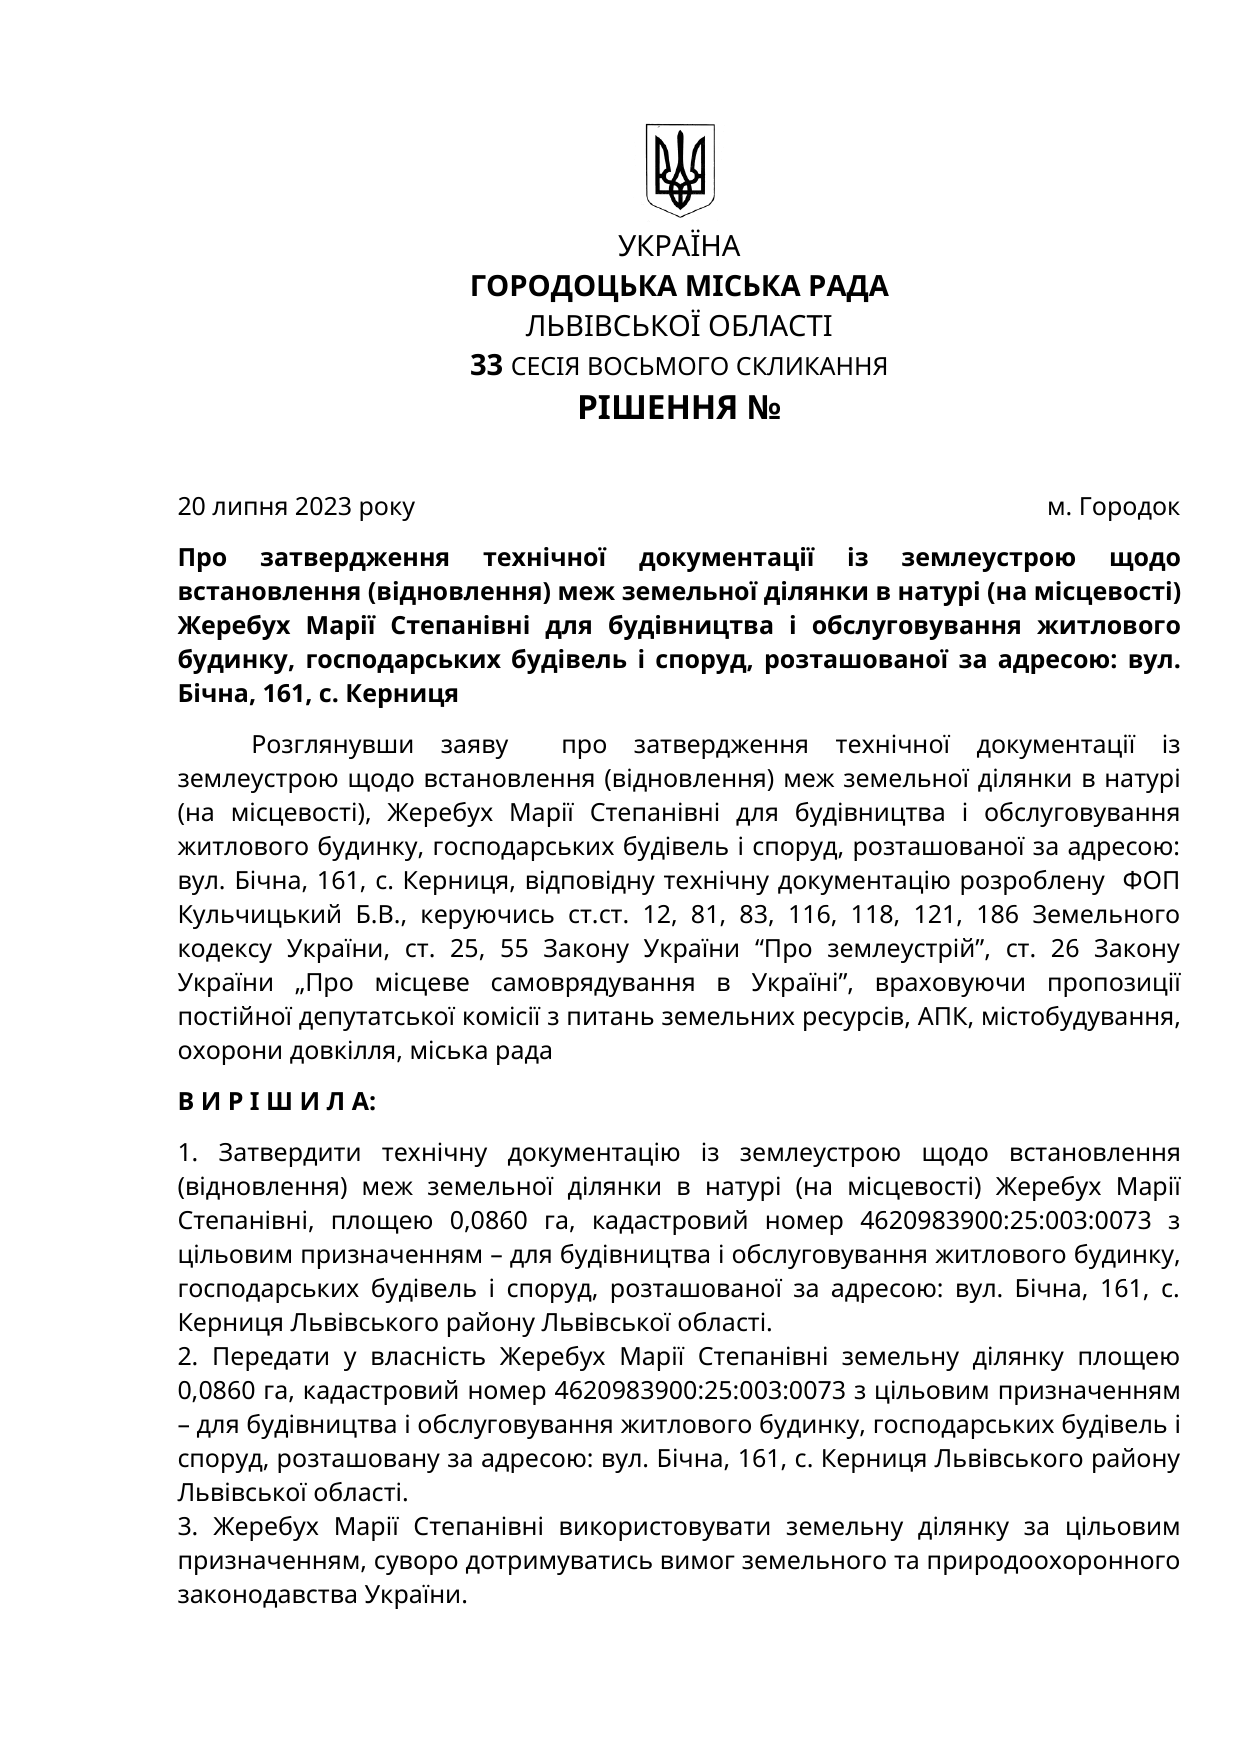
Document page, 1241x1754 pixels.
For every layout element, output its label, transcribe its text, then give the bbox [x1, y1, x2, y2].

text 3. Жеребух Марії Степанівні використовувати земельну ділянку за цільовим призначенням, суворо дотримуватись вимог земельного та природоохоронного законодавства України. [177, 1509, 1182, 1611]
text Про затвердження технічної документації із землеустрою щодо встановлення (відновлення) меж земельної ділянки в натурі (на місцевості) Жеребух Марії Степанівні для будівництва і обслуговування житлового будинку, господарських будівель і споруд, розташованої за адресою: вул. Бічна, 161, с. Керниця [177, 539, 1182, 709]
text 33 сесія восьмого скликання [177, 344, 1181, 384]
text ЛЬВІВСЬКОЇ ОБЛАСТІ [177, 305, 1181, 344]
text ГОРОДОЦЬКА МІСЬКА РАДА [177, 265, 1181, 305]
text Розглянувши заяву про затвердження технічної документації із землеустрою щодо встановлення (відновлення) меж земельної ділянки в натурі (на місцевості), Жеребух Марії Степанівні для будівництва і обслуговування житлового будинку, господарських будівель і споруд, розташованої за адресою: вул. Бічна, 161, с. Керниця, відповідну технічну документацію розроблену ФОП Кульчицький Б.В., керуючись ст.ст. 12, 81, 83, 116, 118, 121, 186 Земельного кодексу України, ст. 25, 55 Закону України “Про землеустрій”, ст. 26 Закону України „Про місцеве самоврядування в Україні”, враховуючи пропозиції постійної депутатської комісії з питань земельних ресурсів, АПК, містобудування, охорони довкілля, міська рада [177, 726, 1182, 1067]
text 20 липня 2023 року м. Городок [177, 488, 1181, 523]
picture [633, 118, 726, 222]
text 2. Передати у власність Жеребух Марії Степанівні земельну ділянку площею 0,0860 га, кадастровий номер 4620983900:25:003:0073 з цільовим призначенням – для будівництва і обслуговування житлового будинку, господарських будівель і споруд, розташовану за адресою: вул. Бічна, 161, с. Керниця Львівського району Львівської області. [177, 1339, 1182, 1509]
text 1. Затвердити технічну документацію із землеустрою щодо встановлення (відновлення) меж земельної ділянки в натурі (на місцевості) Жеребух Марії Степанівні, площею 0,0860 га, кадастровий номер 4620983900:25:003:0073 з цільовим призначенням – для будівництва і обслуговування житлового будинку, господарських будівель і споруд, розташованої за адресою: вул. Бічна, 161, с. Керниця Львівського району Львівської області. [177, 1134, 1182, 1339]
text УКРАЇНА [177, 225, 1181, 265]
text В И Р І Ш И Л А: [177, 1083, 1182, 1118]
text РІШЕННЯ № [177, 384, 1181, 429]
